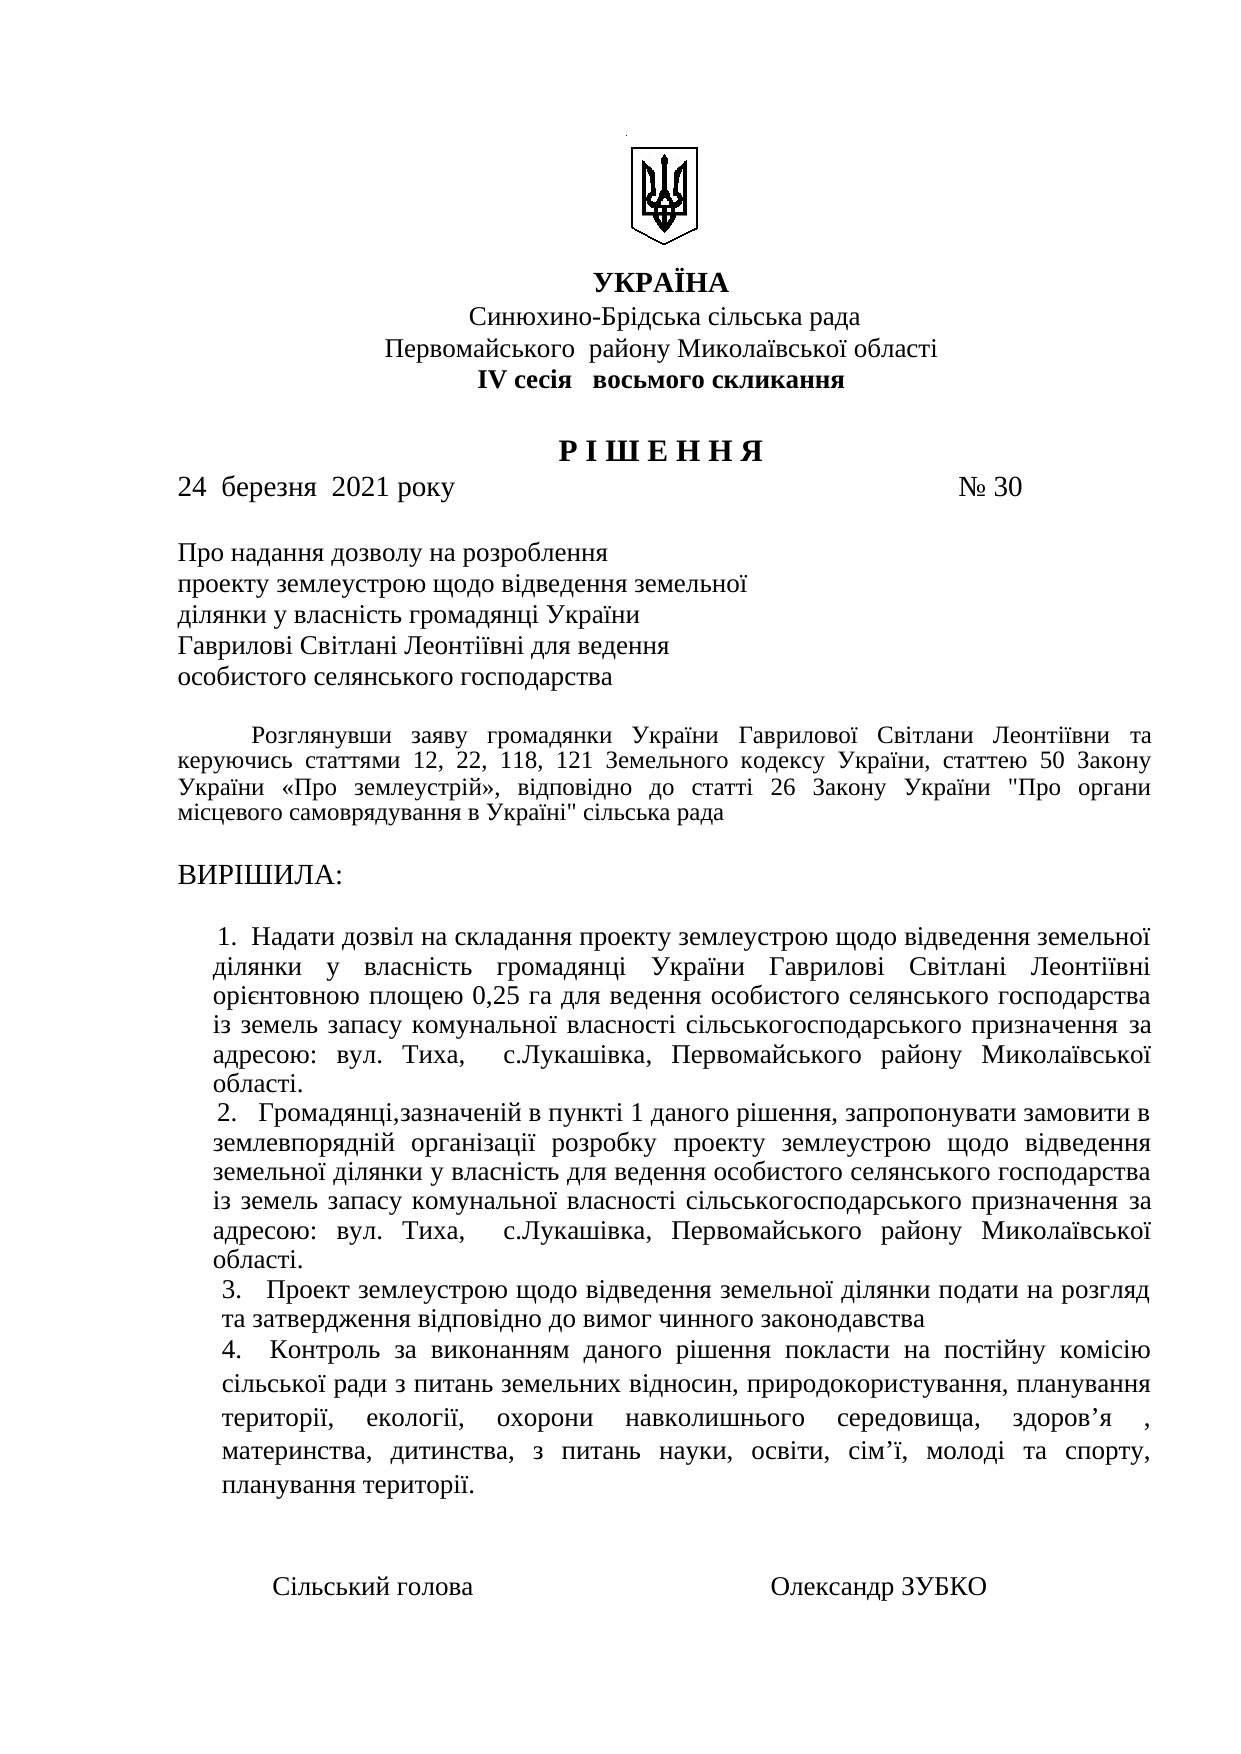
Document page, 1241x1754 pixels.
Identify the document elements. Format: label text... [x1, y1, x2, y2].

text УКРАЇНА [177, 265, 1152, 298]
text Сільський голова Олександр ЗУБКО [177, 1570, 1152, 1601]
text проекту землеустрою щодо відведення земельної [177, 567, 1152, 598]
text 4. Контроль за виконанням даного рішення покласти на постійну комісію сільської ради з питань земельних відносин, природокористування, планування території, екології, охорони навколишнього середовища, здоров’я , материнства, дитинства, з питань науки, освіти, сім’ї, молоді та спорту, планування території. [222, 1334, 1152, 1499]
text Про надання дозволу на розроблення [177, 536, 1152, 567]
picture [607, 118, 722, 265]
text Р І Ш Е Н Н Я [177, 433, 1152, 469]
text ІV сесія восьмого скликання [177, 363, 1152, 394]
text ВИРІШИЛА: [177, 857, 1152, 891]
text Гаврилові Світлані Леонтіївні для ведення [177, 629, 1152, 660]
text ділянки у власність громадянці України [177, 598, 1152, 629]
text Синюхино-Брідська сільська рада [177, 298, 1152, 332]
text Розглянувши заяву громадянки України Гаврилової Світлани Леонтіївни та керуючись статтями 12, 22, 118, 121 Земельного кодексу України, статтею 50 Закону України «Про землеустрій», відповідно до статті 26 Закону України "Про органи місцевого самоврядування в Україні" сільська рада [177, 723, 1152, 826]
text 1. Надати дозвіл на складання проекту землеустрою щодо відведення земельної ділянки у власність громадянці України Гаврилові Світлані Леонтіївні орієнтовною площею 0,25 га для ведення особистого селянського господарства із земель запасу комунальної власності сільськогосподарського призначення за адресою: вул. Тиха, с.Лукашівка, Первомайського району Миколаївської області. [213, 922, 1152, 1098]
text 24 березня 2021 року № 30 [177, 469, 1152, 502]
text 3. Проект землеустрою щодо відведення земельної ділянки подати на розгляд та затвердження відповідно до вимог чинного законодавства [222, 1274, 1152, 1334]
text Первомайського району Миколаївської області [177, 332, 1152, 363]
text особистого селянського господарства [177, 660, 1152, 691]
text 2. Громадянці,зазначеній в пункті 1 даного рішення, запропонувати замовити в землевпорядній організації розробку проекту землеустрою щодо відведення земельної ділянки у власність для ведення особистого селянського господарства із земель запасу комунальної власності сільськогосподарського призначення за адресою: вул. Тиха, с.Лукашівка, Первомайського району Миколаївської області. [213, 1098, 1152, 1274]
